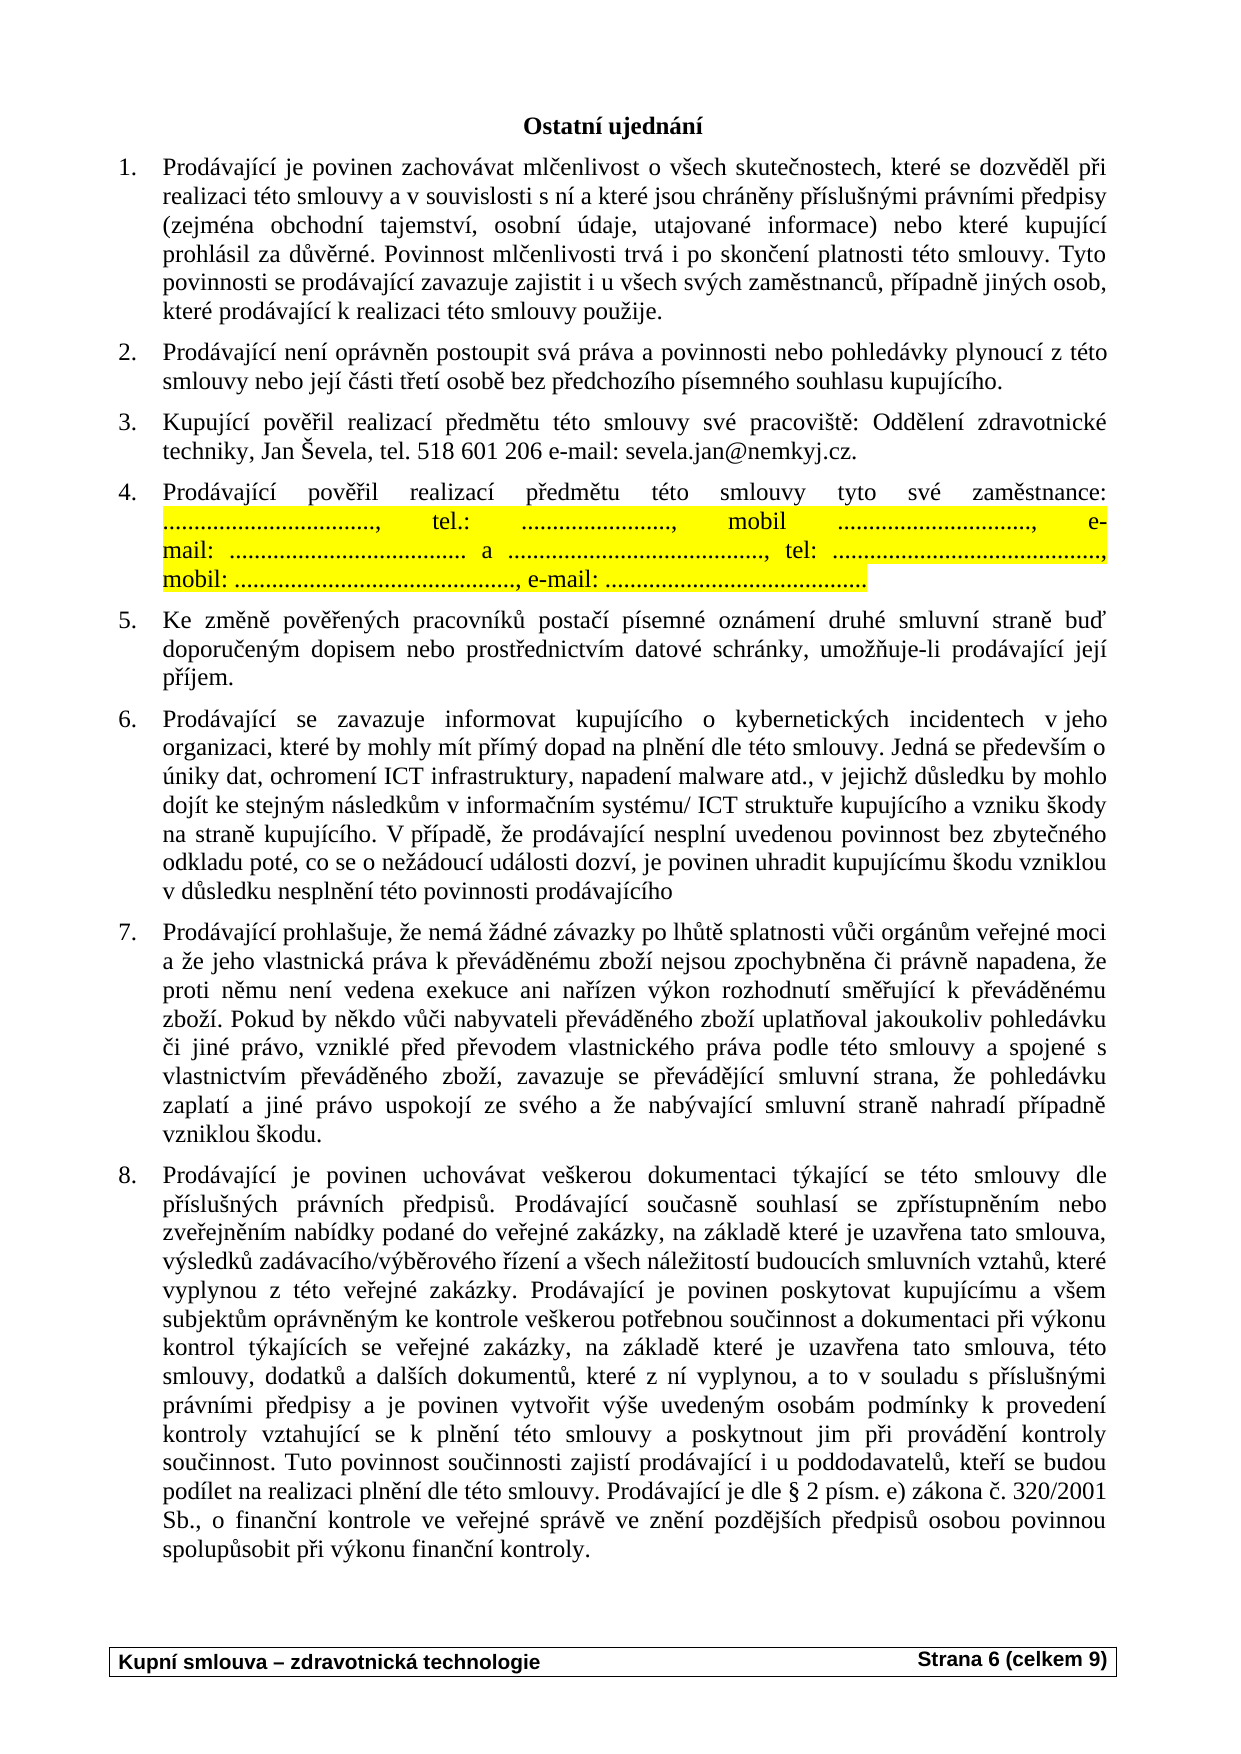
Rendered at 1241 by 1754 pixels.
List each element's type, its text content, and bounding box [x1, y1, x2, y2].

text Ostatní ujednání [118, 111, 1107, 140]
list Prodávající je povinen zachovávat mlčenlivost o všech skutečnostech, které se dozvěděl při realizaci této smlouvy a v souvislosti s ní a které jsou chráněny příslušnými právními předpisy (zejména obchodní tajemství, osobní údaje, utajované informace) nebo které kupující prohlásil za důvěrné. Povinnost mlčenlivosti trvá i po skončení platnosti této smlouvy. Tyto povinnosti se prodávající zavazuje zajistit i u všech svých zaměstnanců, případně jiných osob, které prodávající k realizaci této smlouvy použije. [118, 152, 1107, 325]
list Prodávající se zavazuje informovat kupujícího o kybernetických incidentech v jeho organizaci, které by mohly mít přímý dopad na plnění dle této smlouvy. Jedná se především o úniky dat, ochromení ICT infrastruktury, napadení malware atd., v jejichž důsledku by mohlo dojít ke stejným následkům v informačním systému/ ICT struktuře kupujícího a vzniku škody na straně kupujícího. V případě, že prodávající nesplní uvedenou povinnost bez zbytečného odkladu poté, co se o nežádoucí události dozví, je povinen uhradit kupujícímu škodu vzniklou v důsledku nesplnění této povinnosti prodávajícího [118, 704, 1107, 905]
list Ke změně pověřených pracovníků postačí písemné oznámení druhé smluvní straně buď doporučeným dopisem nebo prostřednictvím datové schránky, umožňuje-li prodávající její příjem. [118, 605, 1107, 691]
list Prodávající prohlašuje, že nemá žádné závazky po lhůtě splatnosti vůči orgánům veřejné moci a že jeho vlastnická práva k převáděnému zboží nejsou zpochybněna či právně napadena, že proti němu není vedena exekuce ani nařízen výkon rozhodnutí směřující k převáděnému zboží. Pokud by někdo vůči nabyvateli převáděného zboží uplatňoval jakoukoliv pohledávku či jiné právo, vzniklé před převodem vlastnického práva podle této smlouvy a spojené s vlastnictvím převáděného zboží, zavazuje se převádějící smluvní strana, že pohledávku zaplatí a jiné právo uspokojí ze svého a že nabývající smluvní straně nahradí případně vzniklou škodu. [118, 917, 1107, 1147]
list Prodávající je povinen uchovávat veškerou dokumentaci týkající se této smlouvy dle příslušných právních předpisů. Prodávající současně souhlasí se zpřístupněním nebo zveřejněním nabídky podané do veřejné zakázky, na základě které je uzavřena tato smlouva, výsledků zadávacího/výběrového řízení a všech náležitostí budoucích smluvních vztahů, které vyplynou z této veřejné zakázky. Prodávající je povinen poskytovat kupujícímu a všem subjektům oprávněným ke kontrole veškerou potřebnou součinnost a dokumentaci při výkonu kontrol týkajících se veřejné zakázky, na základě které je uzavřena tato smlouva, této smlouvy, dodatků a dalších dokumentů, které z ní vyplynou, a to v souladu s příslušnými právními předpisy a je povinen vytvořit výše uvedeným osobám podmínky k provedení kontroly vztahující se k plnění této smlouvy a poskytnout jim při provádění kontroly součinnost. Tuto povinnost součinnosti zajistí prodávající i u poddodavatelů, kteří se budou podílet na realizaci plnění dle této smlouvy. Prodávající je dle § 2 písm. e) zákona č. 320/2001 Sb., o finanční kontrole ve veřejné správě ve znění pozdějších předpisů osobou povinnou spolupůsobit při výkonu finanční kontroly. [118, 1160, 1107, 1562]
list Prodávající pověřil realizací předmětu této smlouvy tyto své zaměstnance: .................................., tel.: ........................, mobil ..............................., e-mail: ...................................... a ........................................., tel: ..........................................., mobil: ............................................., e-mail: .......................................... [118, 477, 1107, 592]
list Kupující pověřil realizací předmětu této smlouvy své pracoviště: Oddělení zdravotnické techniky, Jan Ševela, tel. 518 601 206 e-mail: sevela.jan@nemkyj.cz. [118, 407, 1107, 465]
list Prodávající není oprávněn postoupit svá práva a povinnosti nebo pohledávky plynoucí z této smlouvy nebo její části třetí osobě bez předchozího písemného souhlasu kupujícího. [118, 337, 1107, 395]
